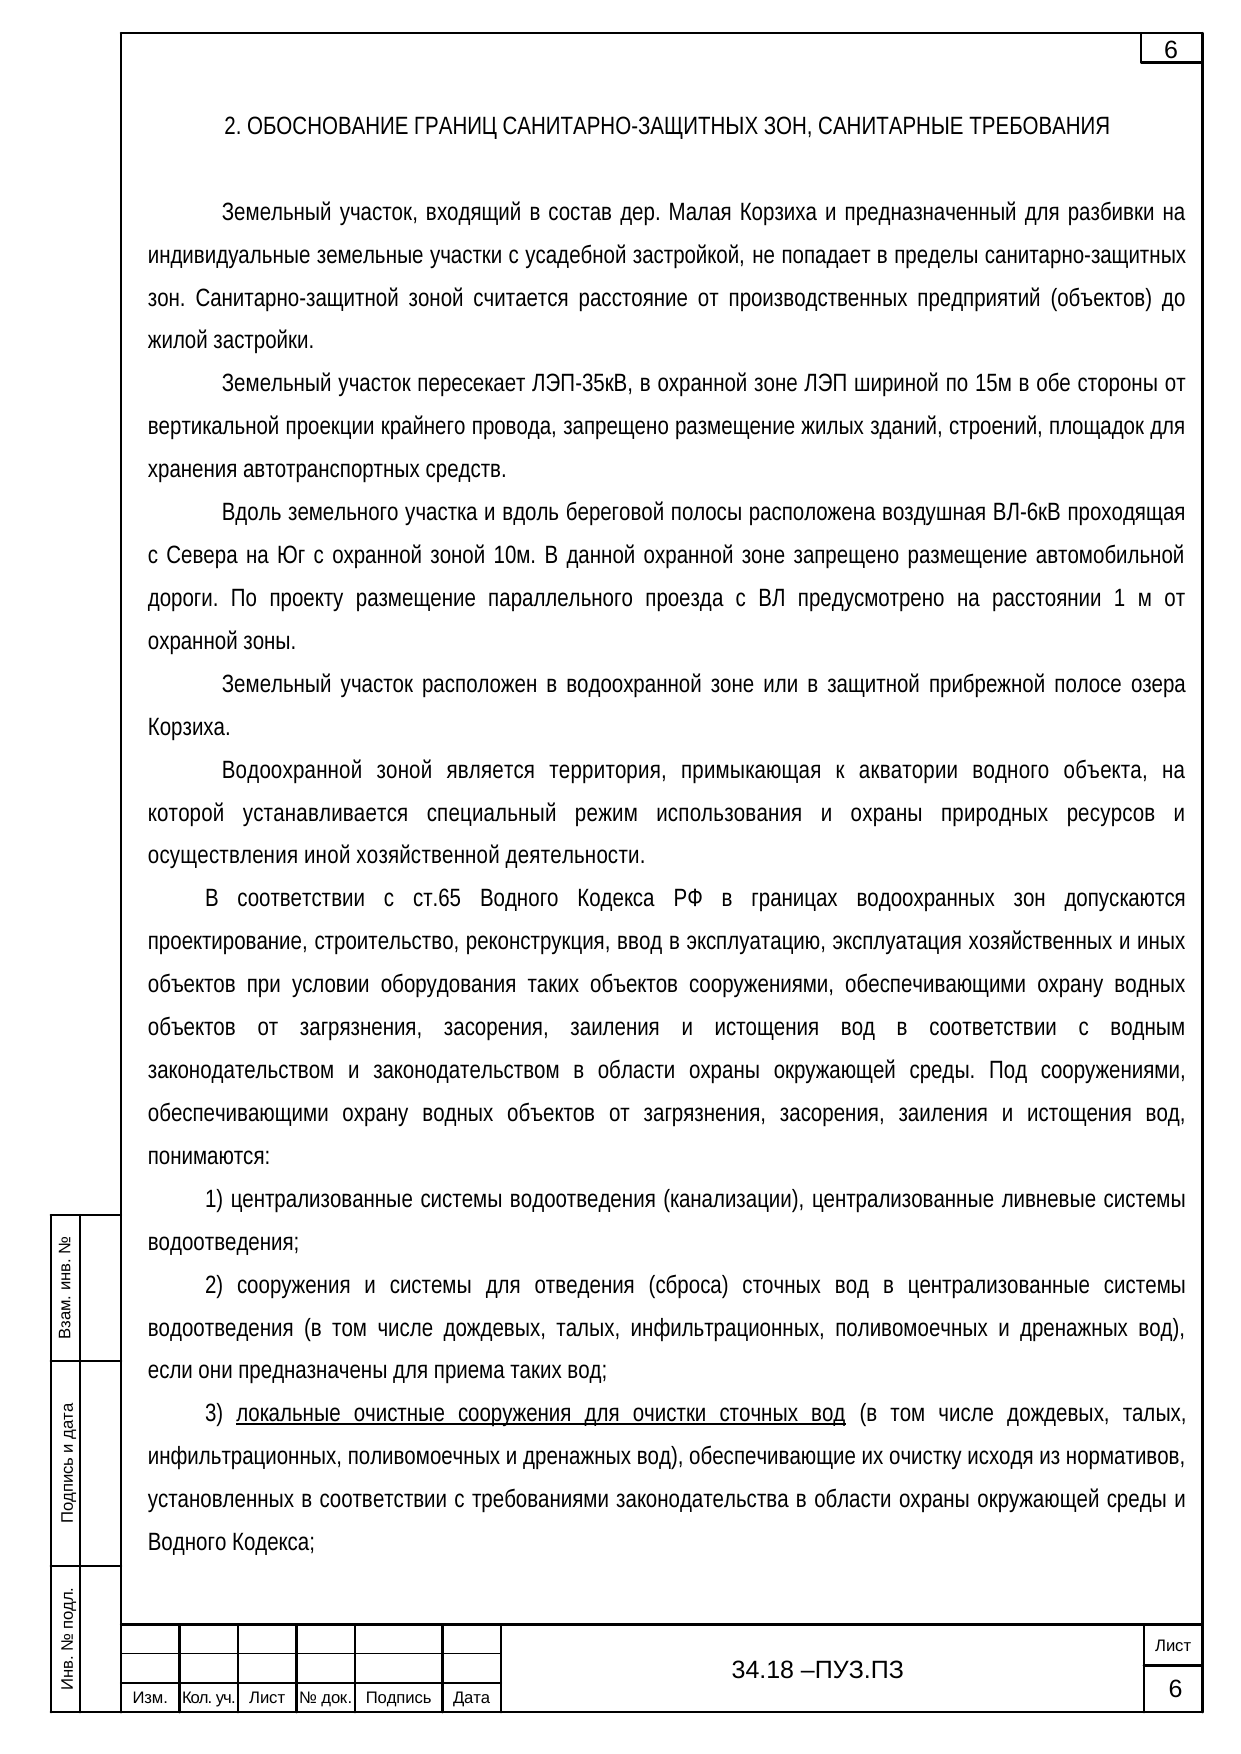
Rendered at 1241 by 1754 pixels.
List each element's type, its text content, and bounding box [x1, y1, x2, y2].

text В соответствии с ст.65 Водного Кодекса РФ в границах водоохранных зон допускаются проектирование, строительство, реконструкция, ввод в эксплуатацию, эксплуатация хозяйственных и иных объектов при условии оборудования таких объектов сооружениями, обеспечивающими охрану водных объектов от загрязнения, засорения, заиления и истощения вод в соответствии с водным законодательством и законодательством в области охраны окружающей среды. Под сооружениями, обеспечивающими охрану водных объектов от загрязнения, засорения, заиления и истощения вод, понимаются: [148, 883, 1187, 1169]
text Водоохранной зоной является территория, примыкающая к акватории водного объекта, на которой устанавливается специальный режим использования и охраны природных ресурсов и осуществления иной хозяйственной деятельности. [148, 826, 1187, 869]
text Водоохранной зоной является территория, примыкающая к акватории водного объекта, на которой устанавливается специальный режим использования и охраны природных ресурсов и осуществления иной хозяйственной деятельности. [148, 754, 1187, 798]
text Вдоль земельного участка и вдоль береговой полосы расположена воздушная ВЛ-6кВ проходящая с Севера на Юг с охранной зоной 10м. В данной охранной зоне запрещено размещение автомобильной дороги. По проекту размещение параллельного проезда с ВЛ предусмотрено на расстоянии 1 м от охранной зоны. [148, 497, 1187, 654]
text Земельный участок расположен в водоохранной зоне или в защитной прибрежной полосе озера Корзиха. [148, 669, 1187, 740]
text 2. ОБОСНОВАНИЕ ГРАНИЦ САНИТАРНО-ЗАЩИТНЫХ ЗОН, САНИТАРНЫЕ ТРЕБОВАНИЯ [148, 111, 1187, 139]
text 2) сооружения и системы для отведения (сброса) сточных вод в централизованные системы водоотведения (в том числе дождевых, талых, инфильтрационных, поливомоечных и дренажных вод), если они предназначены для приема таких вод; [148, 1269, 1187, 1384]
text 1) централизованные системы водоотведения (канализации), централизованные ливневые системы водоотведения; [148, 1184, 1187, 1255]
text 3) локальные очистные сооружения для очистки сточных вод (в том числе дождевых, талых, инфильтрационных, поливомоечных и дренажных вод), обеспечивающие их очистку исходя из нормативов, установленных в соответствии с требованиями законодательства в области охраны окружающей среды и Водного Кодекса; [148, 1398, 1187, 1556]
text Земельный участок, входящий в состав дер. Малая Корзиха и предназначенный для разбивки на индивидуальные земельные участки с усадебной застройкой, не попадает в пределы санитарно-защитных зон. Санитарно-защитной зоной считается расстояние от производственных предприятий (объектов) до жилой застройки. [148, 197, 1187, 354]
text Земельный участок пересекает ЛЭП-35кВ, в охранной зоне ЛЭП шириной по 15м в обе стороны от вертикальной проекции крайнего провода, запрещено размещение жилых зданий, строений, площадок для хранения автотранспортных средств. [148, 368, 1187, 483]
